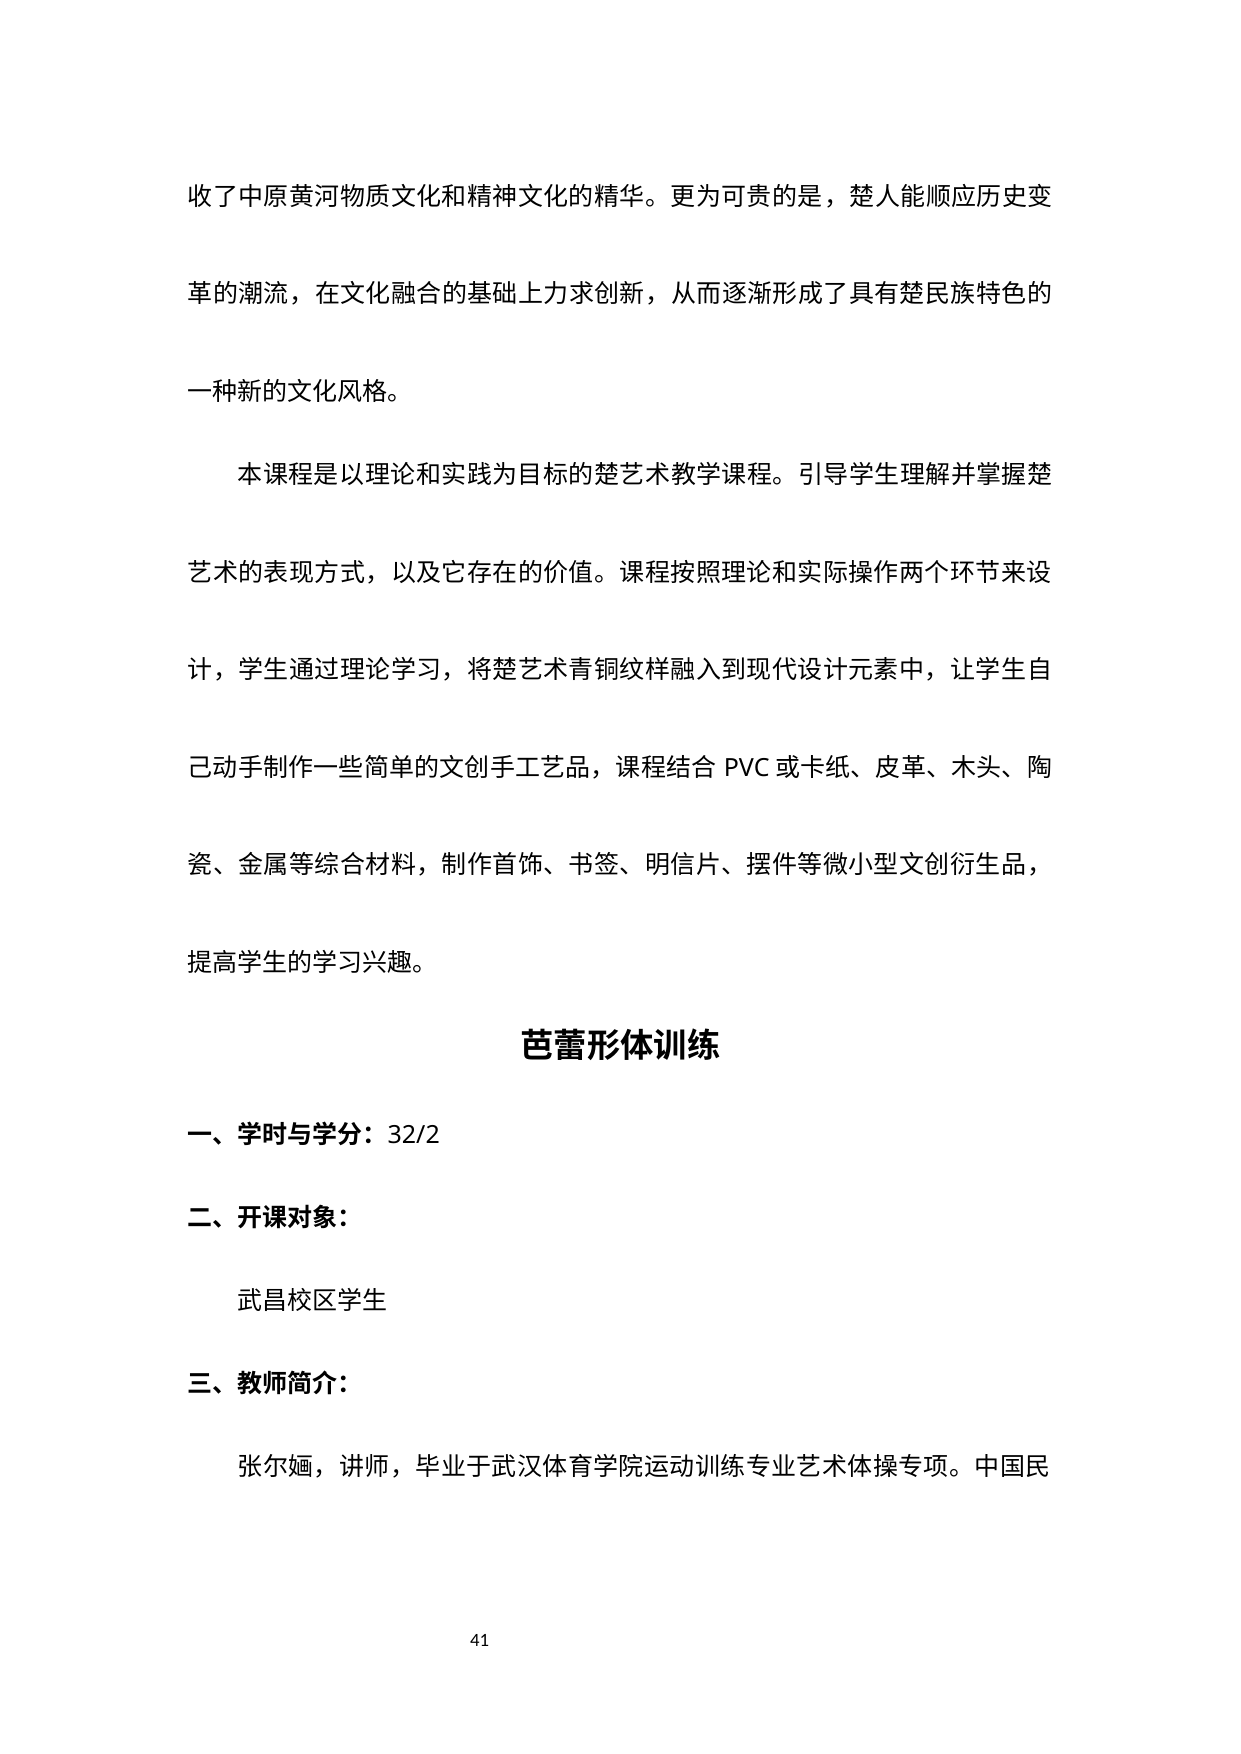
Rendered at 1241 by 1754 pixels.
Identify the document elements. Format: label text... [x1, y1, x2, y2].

text 本课程是以理论和实践为目标的楚艺术教学课程。引导学生理解并掌握楚艺术的表现方式，以及它存在的价值。课程按照理论和实际操作两个环节来设计，学生通过理论学习，将楚艺术青铜纹样融入到现代设计元素中，让学生自己动手制作一些简单的文创手工艺品，课程结合PVC或卡纸、皮革、木头、陶瓷、金属等综合材料，制作首饰、书签、明信片、摆件等微小型文创衍生品，提高学生的学习兴趣。 [187, 440, 1053, 993]
text 一、学时与学分：32/2 [187, 1100, 1053, 1165]
text 武昌校区学生 [187, 1266, 1053, 1331]
text 二、开课对象： [187, 1183, 1053, 1248]
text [187, 162, 1053, 422]
text 三、教师简介： [187, 1349, 1053, 1414]
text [187, 1432, 1053, 1497]
text 芭蕾形体训练 [187, 1011, 1053, 1076]
